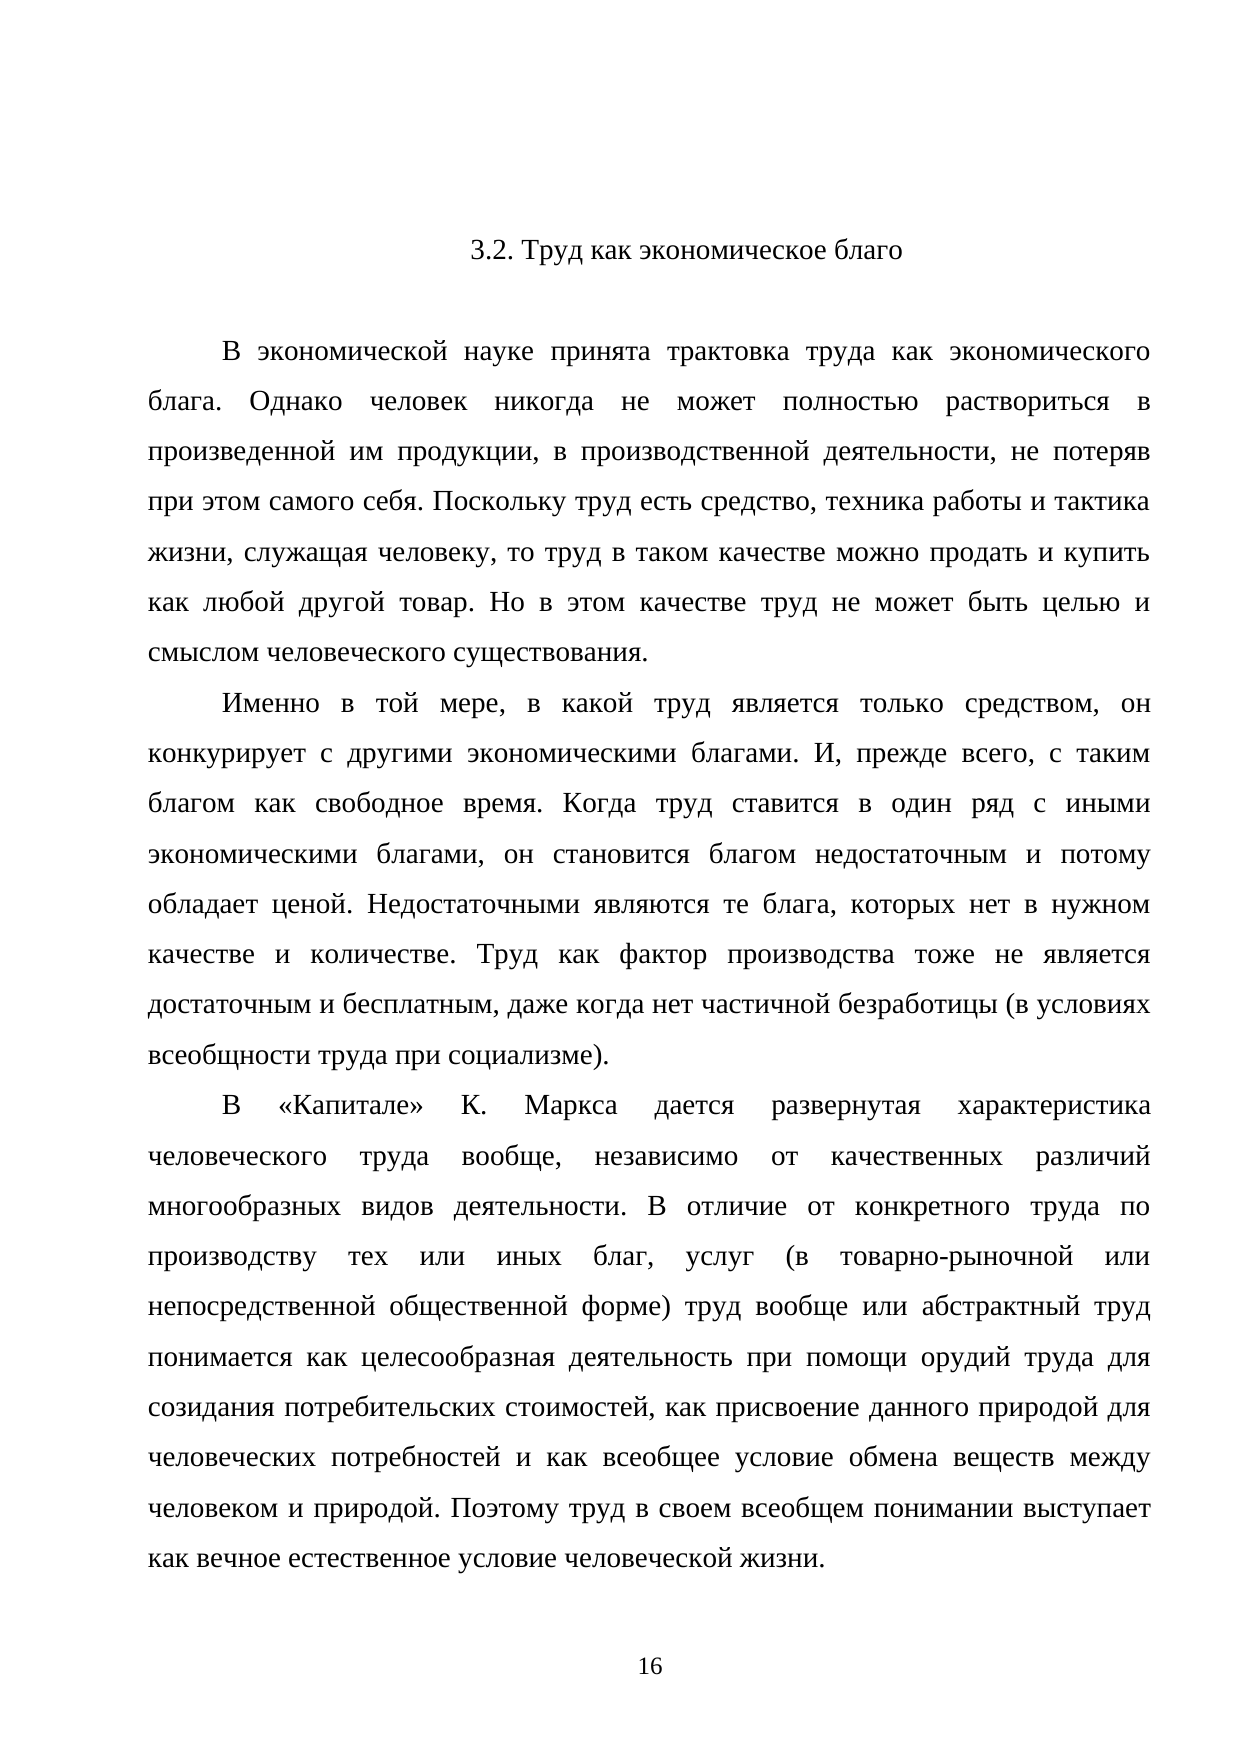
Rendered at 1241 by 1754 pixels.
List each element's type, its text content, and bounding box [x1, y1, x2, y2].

text В экономической науке принята трактовка труда как экономического блага. Однако человек никогда не может полностью раствориться в произведенной им продукции, в производственной деятельности, не потеряв при этом самого себя. Поскольку труд есть средство, техника работы и тактика жизни, служащая человеку, то труд в таком качестве можно продать и купить как любой другой товар. Но в этом качестве труд не может быть целью и смыслом человеческого существования. [148, 333, 1152, 668]
text Именно в той мере, в какой труд является только средством, он конкурирует с другими экономическими благами. И, прежде всего, с таким благом как свободное время. Когда труд ставится в один ряд с иными экономическими благами, он становится благом недостаточным и потому обладает ценой. Недостаточными являются те блага, которых нет в нужном качестве и количестве. Труд как фактор производства тоже не является достаточным и бесплатным, даже когда нет частичной безработицы (в условиях всеобщности труда при социализме). [148, 685, 1152, 1071]
text 3.2. Труд как экономическое благо [148, 232, 1152, 266]
text В «Капитале» К. Маркса дается развернутая характеристика человеческого труда вообще, независимо от качественных различий многообразных видов деятельности. В отличие от конкретного труда по производству тех или иных благ, услуг (в товарно-рыночной или непосредственной общественной форме) труд вообще или абстрактный труд понимается как целесообразная деятельность при помощи орудий труда для созидания потребительских стоимостей, как присвоение данного природой для человеческих потребностей и как всеобщее условие обмена веществ между человеком и природой. Поэтому труд в своем всеобщем понимании выступает как вечное естественное условие человеческой жизни. [148, 1087, 1152, 1574]
